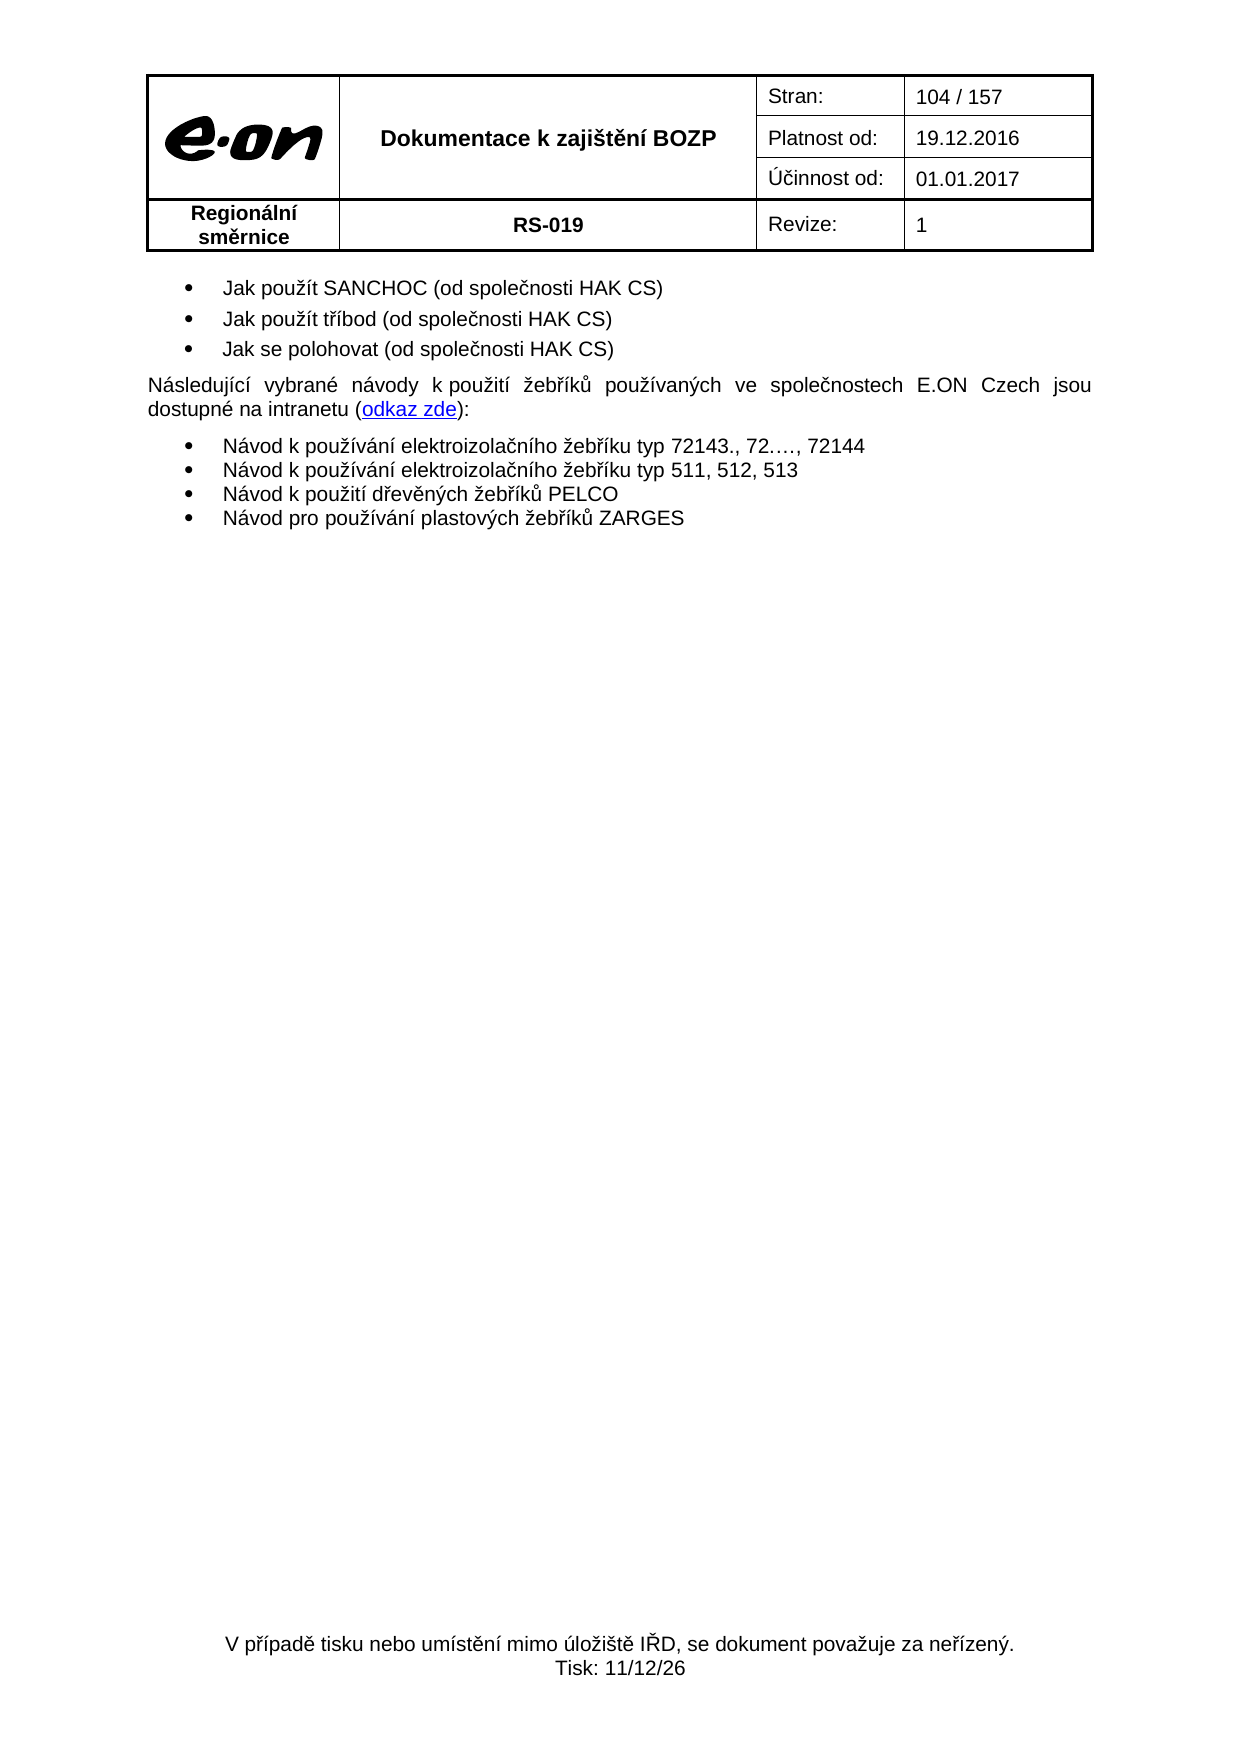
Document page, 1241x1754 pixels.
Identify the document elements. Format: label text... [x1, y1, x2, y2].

list Jak použít tříbod (od společnosti HAK CS) [185, 306, 1092, 331]
list Návod k použití dřevěných žebříků PELCO [185, 482, 1092, 506]
text Následující vybrané návody k použití žebříků používaných ve společnostech E.ON Czech jsou dostupné na intranetu (odkaz zde): [148, 373, 1092, 421]
list Návod k používání elektroizolačního žebříku typ 511, 512, 513 [185, 458, 1092, 482]
list Návod pro používání plastových žebříků ZARGES [185, 506, 1092, 530]
list Jak se polohovat (od společnosti HAK CS) [185, 337, 1092, 361]
list Jak použít SANCHOC (od společnosti HAK CS) [185, 276, 1092, 300]
list Návod k používání elektroizolačního žebříku typ 72143., 72.…, 72144 [185, 434, 1092, 458]
